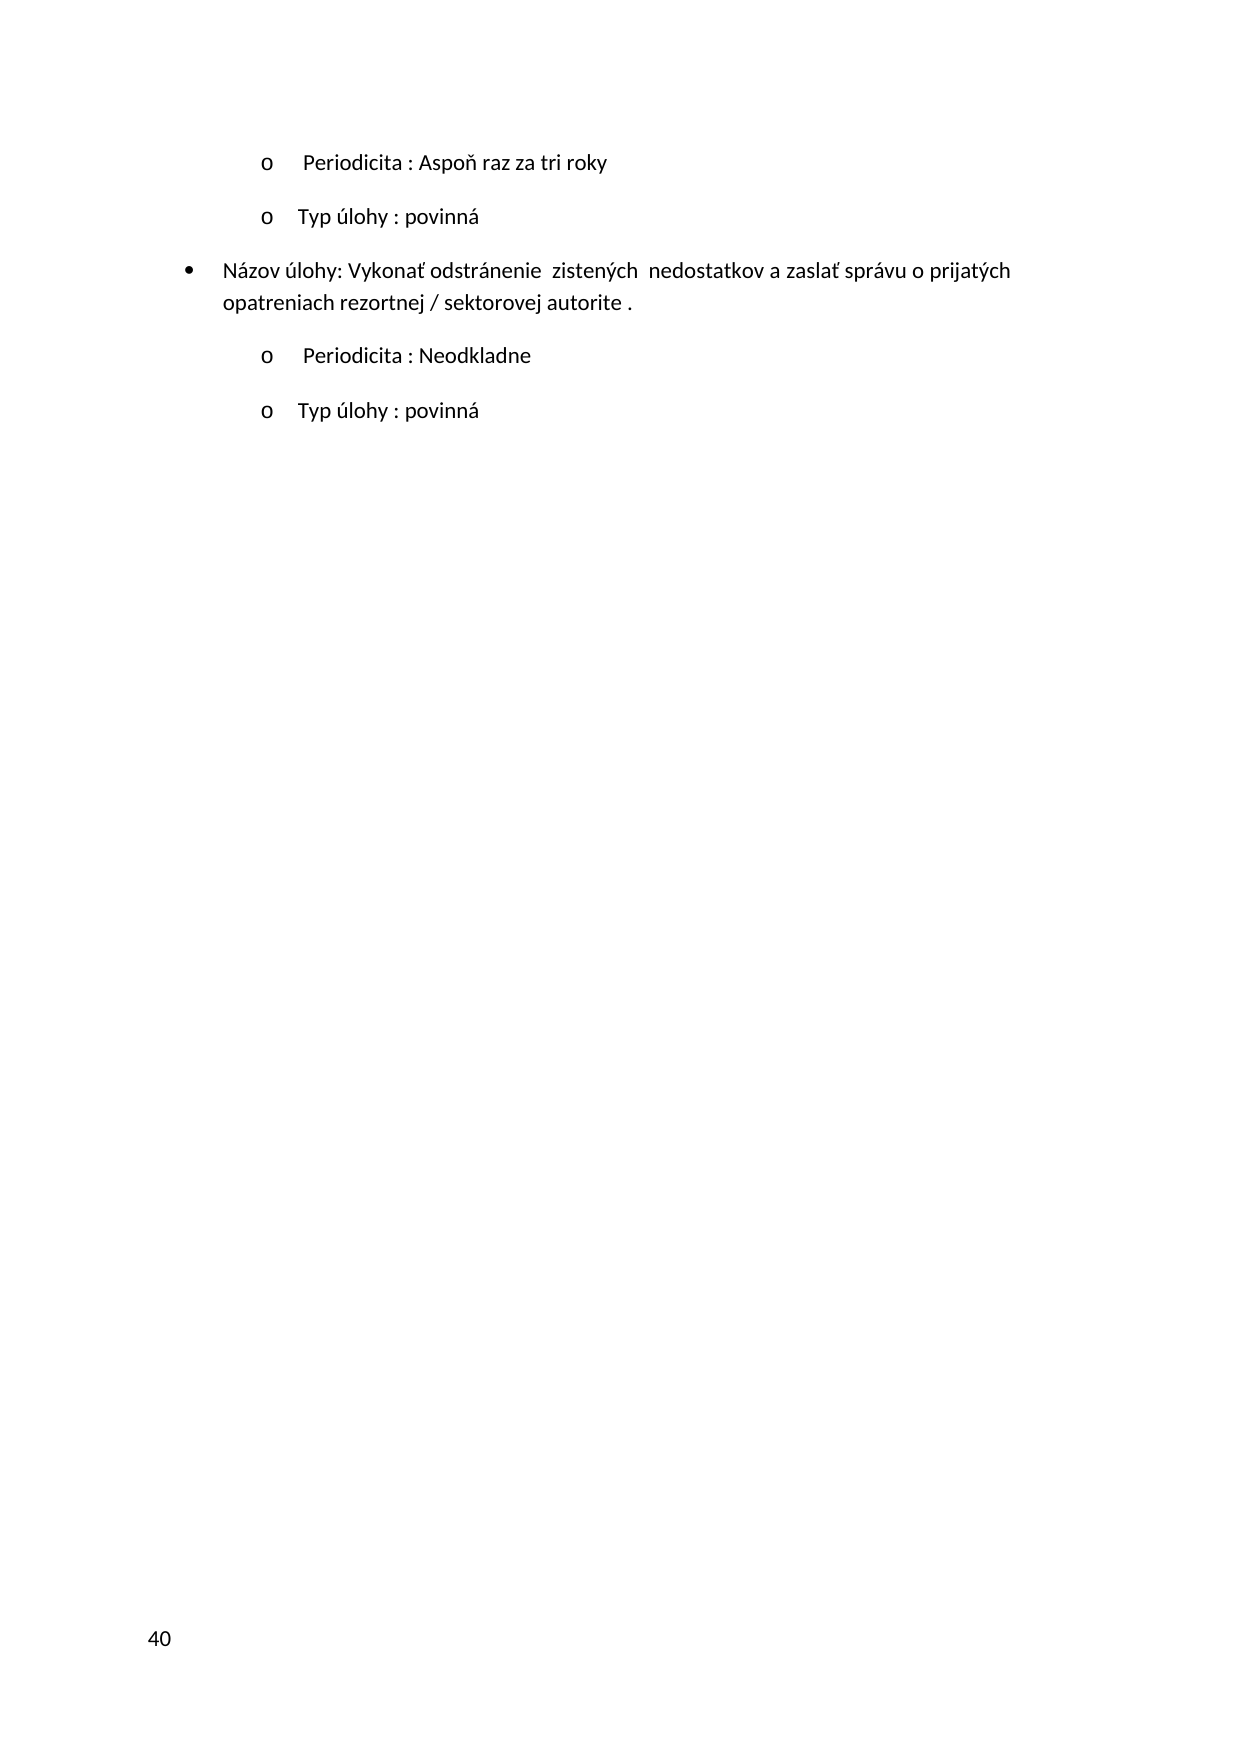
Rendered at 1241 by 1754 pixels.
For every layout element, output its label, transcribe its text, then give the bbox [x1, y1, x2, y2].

list Názov úlohy: Vykonať odstránenie zistených nedostatkov a zaslať správu o prijatých opatreniach rezortnej / sektorovej autorite . [185, 256, 1093, 317]
list Typ úlohy : povinná [260, 202, 1093, 231]
list Typ úlohy : povinná [260, 396, 1093, 425]
list Periodicita : Neodkladne [260, 342, 1093, 371]
list Periodicita : Aspoň raz za tri roky [260, 148, 1093, 177]
